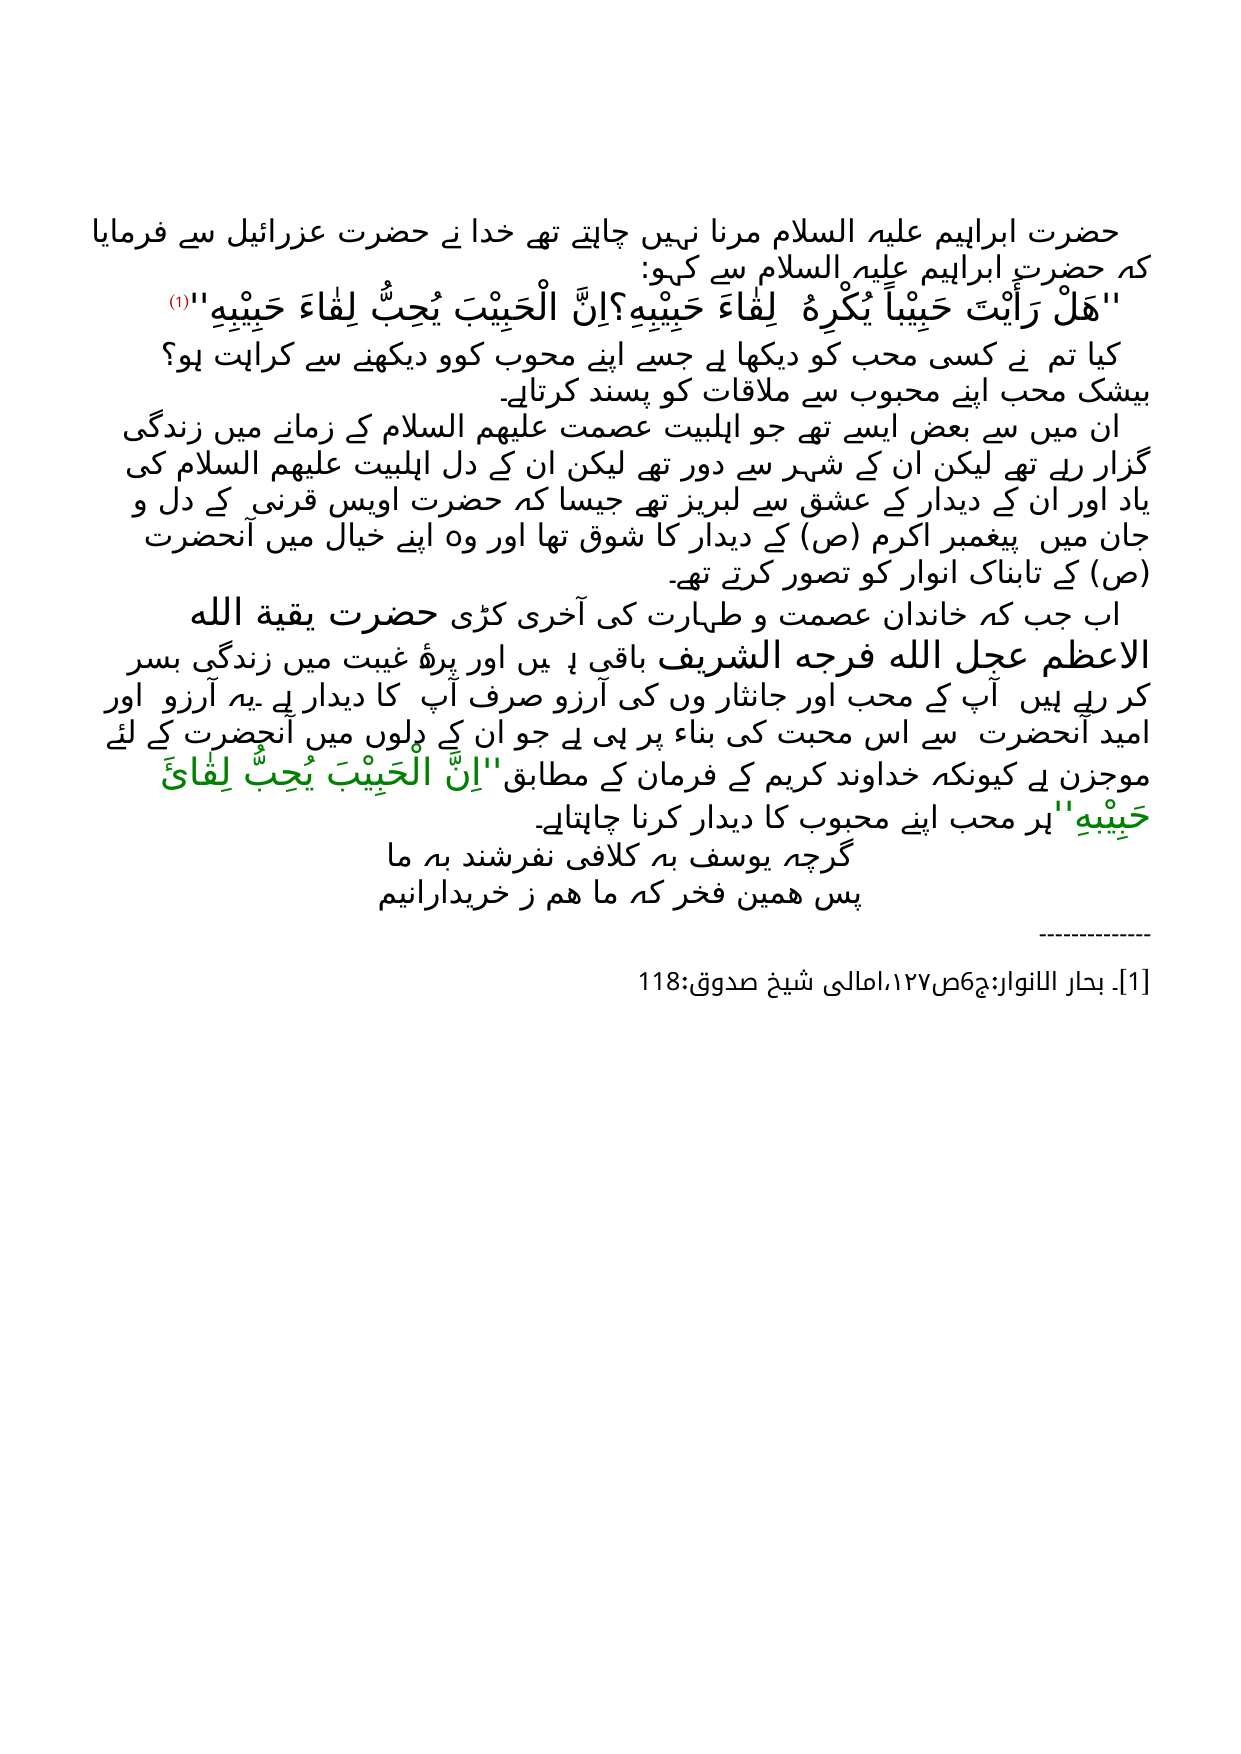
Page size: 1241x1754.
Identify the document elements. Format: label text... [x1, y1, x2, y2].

text گرچہ یوسف بہ کلافی نفرشند بہ ما [89, 838, 1152, 874]
text ان میں سے بعض ایسے تھے جو اہلبیت عصمت علیھم السلام کے زمانے میں زندگی گزار رہے تھے لیکن ان کے شہر سے دور تھے لیکن ان کے دل اہلبیت علیھم السلام کی یاد اور ان کے دیدار کے عشق سے لبریز تھے جیسا کہ حضرت اویس قرنی کے دل و جان میں پیغمبر اکرم (ص) کے دیدار کا شوق تھا اور وہ اپنے خیال میں آنحضرت (ص) کے تابناک انوار کو تصور کرتے تھے۔ [89, 409, 1152, 590]
text کیا تم نے کسی محب کو دیکھا ہے جسے اپنے محوب کوو دیکھنے سے کراہت ہو؟بیشک محب اپنے محبوب سے ملاقات کو پسند کرتاہے۔ [89, 336, 1152, 409]
text -------------- [89, 910, 1152, 958]
text حضرت ابراہیم علیہ السلام مرنا نہیں چاہتے تھے خدا نے حضرت عزرائیل سے فرمایا کہ حضرت ابراہیم علیہ السلام سے کہو: [89, 213, 1152, 286]
text پس ھمین فخر کہ ما ھم ز خریدارانیم [89, 874, 1152, 910]
text ''هَلْ رَأَیْتَ حَبِیْباً یُکْرِهُ لِقٰاءَ حَبِیْبِهِ؟اِنَّ الْحَبِیْبَ یُحِبُّ لِقٰاءَ حَبِیْبِهِ''(1) [89, 286, 1152, 336]
text [1]۔ بحار الانوار:ج6ص۱۲۷،امالی شیخ صدوق:118 [89, 958, 1152, 1005]
text اب جب کہ خاندان عصمت و طہارت کی آخری کڑی حضرت یقیة الله الاعظم عجل الله فرجه الشریف باقی ہیں اور پردۂ غیبت میں زندگی بسر کر رہے ہیں آپ کے محب اور جانثار وں کی آرزو صرف آپ کا دیدار ہے ۔یہ آرزو اور امید آنحضرت سے اس محبت کی بناء پر ہی ہے جو ان کے دلوں میں آنحضرت کے لئے موجزن ہے کیونکہ خداوند کریم کے فرمان کے مطابق''اِنَّ الْحَبِیْبَ یُحِبُّ لِقٰائَ حَبِیْبهِ''ہر محب اپنے محبوب کا دیدار کرنا چاہتاہے۔ [89, 590, 1152, 838]
